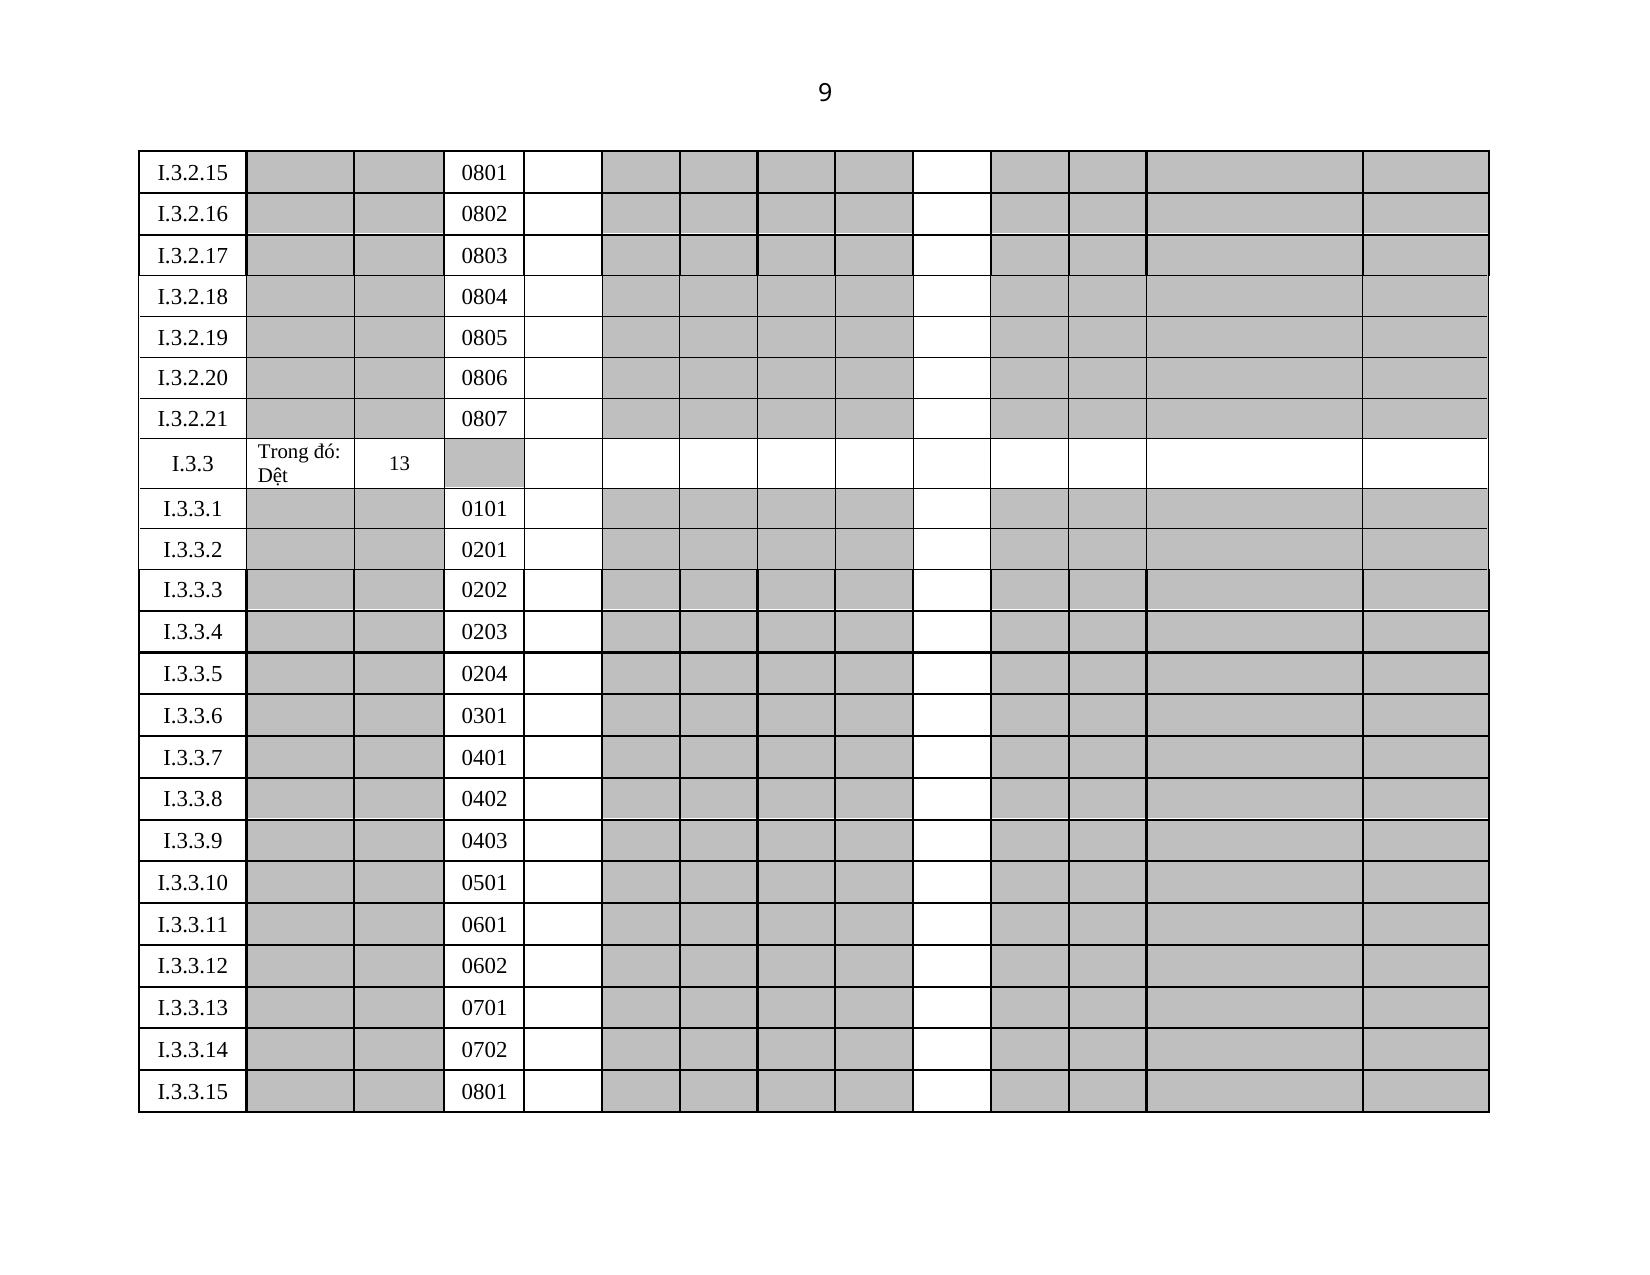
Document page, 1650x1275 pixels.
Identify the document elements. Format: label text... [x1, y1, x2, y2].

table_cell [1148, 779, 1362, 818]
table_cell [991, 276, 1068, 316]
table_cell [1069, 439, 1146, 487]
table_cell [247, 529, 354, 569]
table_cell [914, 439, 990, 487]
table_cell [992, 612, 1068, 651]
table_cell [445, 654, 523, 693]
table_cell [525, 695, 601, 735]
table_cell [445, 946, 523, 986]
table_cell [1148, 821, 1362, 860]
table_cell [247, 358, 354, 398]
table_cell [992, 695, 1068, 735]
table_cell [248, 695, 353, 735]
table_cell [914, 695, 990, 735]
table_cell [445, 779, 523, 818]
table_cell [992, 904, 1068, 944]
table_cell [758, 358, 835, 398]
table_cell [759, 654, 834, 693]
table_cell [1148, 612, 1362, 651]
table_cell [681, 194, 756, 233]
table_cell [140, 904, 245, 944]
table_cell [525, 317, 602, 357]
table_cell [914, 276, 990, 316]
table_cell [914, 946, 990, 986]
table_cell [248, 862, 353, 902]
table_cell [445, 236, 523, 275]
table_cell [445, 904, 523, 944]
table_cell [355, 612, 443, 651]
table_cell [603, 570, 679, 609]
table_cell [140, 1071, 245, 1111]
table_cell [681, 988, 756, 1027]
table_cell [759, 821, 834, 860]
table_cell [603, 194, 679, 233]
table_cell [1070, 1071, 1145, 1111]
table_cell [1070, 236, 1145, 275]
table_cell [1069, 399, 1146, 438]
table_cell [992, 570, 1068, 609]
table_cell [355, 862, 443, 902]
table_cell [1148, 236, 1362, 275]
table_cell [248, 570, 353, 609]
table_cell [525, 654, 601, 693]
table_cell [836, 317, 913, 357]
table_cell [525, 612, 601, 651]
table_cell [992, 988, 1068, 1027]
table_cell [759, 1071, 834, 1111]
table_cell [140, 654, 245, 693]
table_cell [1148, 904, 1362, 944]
table_cell [248, 152, 353, 192]
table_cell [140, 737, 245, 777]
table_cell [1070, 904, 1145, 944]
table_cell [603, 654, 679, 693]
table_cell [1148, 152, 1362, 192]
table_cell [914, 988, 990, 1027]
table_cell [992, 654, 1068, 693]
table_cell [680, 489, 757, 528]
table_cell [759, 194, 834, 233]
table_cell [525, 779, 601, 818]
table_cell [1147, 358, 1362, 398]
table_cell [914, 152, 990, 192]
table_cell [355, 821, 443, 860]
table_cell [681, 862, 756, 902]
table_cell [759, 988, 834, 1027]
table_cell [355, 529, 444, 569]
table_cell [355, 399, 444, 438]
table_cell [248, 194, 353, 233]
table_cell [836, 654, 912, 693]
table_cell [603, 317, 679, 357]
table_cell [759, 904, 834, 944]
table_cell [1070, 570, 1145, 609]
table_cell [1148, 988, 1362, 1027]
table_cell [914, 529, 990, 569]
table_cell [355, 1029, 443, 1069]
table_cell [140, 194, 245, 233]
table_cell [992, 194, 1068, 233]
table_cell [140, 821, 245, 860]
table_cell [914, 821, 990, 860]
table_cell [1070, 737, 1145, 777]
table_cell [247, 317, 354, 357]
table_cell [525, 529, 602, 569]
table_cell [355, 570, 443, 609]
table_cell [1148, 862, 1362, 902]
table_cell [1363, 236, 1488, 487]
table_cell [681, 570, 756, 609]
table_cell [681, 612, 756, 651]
table_cell I.3.2.15 [140, 152, 245, 192]
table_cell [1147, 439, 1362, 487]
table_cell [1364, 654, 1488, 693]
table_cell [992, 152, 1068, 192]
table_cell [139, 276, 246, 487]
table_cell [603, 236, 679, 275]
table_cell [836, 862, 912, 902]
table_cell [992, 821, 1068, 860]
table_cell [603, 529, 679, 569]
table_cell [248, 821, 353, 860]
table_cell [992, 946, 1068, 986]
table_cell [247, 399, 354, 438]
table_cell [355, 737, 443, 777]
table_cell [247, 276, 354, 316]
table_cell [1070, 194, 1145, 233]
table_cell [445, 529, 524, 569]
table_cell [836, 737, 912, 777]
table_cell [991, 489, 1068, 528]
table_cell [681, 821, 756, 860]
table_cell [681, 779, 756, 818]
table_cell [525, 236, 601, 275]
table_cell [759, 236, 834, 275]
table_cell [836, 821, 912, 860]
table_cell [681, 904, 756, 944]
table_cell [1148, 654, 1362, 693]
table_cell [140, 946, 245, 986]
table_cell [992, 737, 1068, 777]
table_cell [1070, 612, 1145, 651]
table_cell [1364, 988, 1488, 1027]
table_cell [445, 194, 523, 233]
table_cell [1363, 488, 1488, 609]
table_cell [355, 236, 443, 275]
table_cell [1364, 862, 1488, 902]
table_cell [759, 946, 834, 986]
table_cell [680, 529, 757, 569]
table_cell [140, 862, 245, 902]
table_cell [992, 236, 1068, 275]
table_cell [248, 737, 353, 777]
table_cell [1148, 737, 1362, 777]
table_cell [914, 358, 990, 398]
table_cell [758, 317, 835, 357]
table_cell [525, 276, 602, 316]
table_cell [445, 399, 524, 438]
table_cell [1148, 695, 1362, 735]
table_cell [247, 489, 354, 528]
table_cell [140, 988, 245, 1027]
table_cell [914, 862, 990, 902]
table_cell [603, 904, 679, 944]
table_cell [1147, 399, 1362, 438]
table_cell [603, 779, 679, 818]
table_cell 0801 [445, 152, 523, 192]
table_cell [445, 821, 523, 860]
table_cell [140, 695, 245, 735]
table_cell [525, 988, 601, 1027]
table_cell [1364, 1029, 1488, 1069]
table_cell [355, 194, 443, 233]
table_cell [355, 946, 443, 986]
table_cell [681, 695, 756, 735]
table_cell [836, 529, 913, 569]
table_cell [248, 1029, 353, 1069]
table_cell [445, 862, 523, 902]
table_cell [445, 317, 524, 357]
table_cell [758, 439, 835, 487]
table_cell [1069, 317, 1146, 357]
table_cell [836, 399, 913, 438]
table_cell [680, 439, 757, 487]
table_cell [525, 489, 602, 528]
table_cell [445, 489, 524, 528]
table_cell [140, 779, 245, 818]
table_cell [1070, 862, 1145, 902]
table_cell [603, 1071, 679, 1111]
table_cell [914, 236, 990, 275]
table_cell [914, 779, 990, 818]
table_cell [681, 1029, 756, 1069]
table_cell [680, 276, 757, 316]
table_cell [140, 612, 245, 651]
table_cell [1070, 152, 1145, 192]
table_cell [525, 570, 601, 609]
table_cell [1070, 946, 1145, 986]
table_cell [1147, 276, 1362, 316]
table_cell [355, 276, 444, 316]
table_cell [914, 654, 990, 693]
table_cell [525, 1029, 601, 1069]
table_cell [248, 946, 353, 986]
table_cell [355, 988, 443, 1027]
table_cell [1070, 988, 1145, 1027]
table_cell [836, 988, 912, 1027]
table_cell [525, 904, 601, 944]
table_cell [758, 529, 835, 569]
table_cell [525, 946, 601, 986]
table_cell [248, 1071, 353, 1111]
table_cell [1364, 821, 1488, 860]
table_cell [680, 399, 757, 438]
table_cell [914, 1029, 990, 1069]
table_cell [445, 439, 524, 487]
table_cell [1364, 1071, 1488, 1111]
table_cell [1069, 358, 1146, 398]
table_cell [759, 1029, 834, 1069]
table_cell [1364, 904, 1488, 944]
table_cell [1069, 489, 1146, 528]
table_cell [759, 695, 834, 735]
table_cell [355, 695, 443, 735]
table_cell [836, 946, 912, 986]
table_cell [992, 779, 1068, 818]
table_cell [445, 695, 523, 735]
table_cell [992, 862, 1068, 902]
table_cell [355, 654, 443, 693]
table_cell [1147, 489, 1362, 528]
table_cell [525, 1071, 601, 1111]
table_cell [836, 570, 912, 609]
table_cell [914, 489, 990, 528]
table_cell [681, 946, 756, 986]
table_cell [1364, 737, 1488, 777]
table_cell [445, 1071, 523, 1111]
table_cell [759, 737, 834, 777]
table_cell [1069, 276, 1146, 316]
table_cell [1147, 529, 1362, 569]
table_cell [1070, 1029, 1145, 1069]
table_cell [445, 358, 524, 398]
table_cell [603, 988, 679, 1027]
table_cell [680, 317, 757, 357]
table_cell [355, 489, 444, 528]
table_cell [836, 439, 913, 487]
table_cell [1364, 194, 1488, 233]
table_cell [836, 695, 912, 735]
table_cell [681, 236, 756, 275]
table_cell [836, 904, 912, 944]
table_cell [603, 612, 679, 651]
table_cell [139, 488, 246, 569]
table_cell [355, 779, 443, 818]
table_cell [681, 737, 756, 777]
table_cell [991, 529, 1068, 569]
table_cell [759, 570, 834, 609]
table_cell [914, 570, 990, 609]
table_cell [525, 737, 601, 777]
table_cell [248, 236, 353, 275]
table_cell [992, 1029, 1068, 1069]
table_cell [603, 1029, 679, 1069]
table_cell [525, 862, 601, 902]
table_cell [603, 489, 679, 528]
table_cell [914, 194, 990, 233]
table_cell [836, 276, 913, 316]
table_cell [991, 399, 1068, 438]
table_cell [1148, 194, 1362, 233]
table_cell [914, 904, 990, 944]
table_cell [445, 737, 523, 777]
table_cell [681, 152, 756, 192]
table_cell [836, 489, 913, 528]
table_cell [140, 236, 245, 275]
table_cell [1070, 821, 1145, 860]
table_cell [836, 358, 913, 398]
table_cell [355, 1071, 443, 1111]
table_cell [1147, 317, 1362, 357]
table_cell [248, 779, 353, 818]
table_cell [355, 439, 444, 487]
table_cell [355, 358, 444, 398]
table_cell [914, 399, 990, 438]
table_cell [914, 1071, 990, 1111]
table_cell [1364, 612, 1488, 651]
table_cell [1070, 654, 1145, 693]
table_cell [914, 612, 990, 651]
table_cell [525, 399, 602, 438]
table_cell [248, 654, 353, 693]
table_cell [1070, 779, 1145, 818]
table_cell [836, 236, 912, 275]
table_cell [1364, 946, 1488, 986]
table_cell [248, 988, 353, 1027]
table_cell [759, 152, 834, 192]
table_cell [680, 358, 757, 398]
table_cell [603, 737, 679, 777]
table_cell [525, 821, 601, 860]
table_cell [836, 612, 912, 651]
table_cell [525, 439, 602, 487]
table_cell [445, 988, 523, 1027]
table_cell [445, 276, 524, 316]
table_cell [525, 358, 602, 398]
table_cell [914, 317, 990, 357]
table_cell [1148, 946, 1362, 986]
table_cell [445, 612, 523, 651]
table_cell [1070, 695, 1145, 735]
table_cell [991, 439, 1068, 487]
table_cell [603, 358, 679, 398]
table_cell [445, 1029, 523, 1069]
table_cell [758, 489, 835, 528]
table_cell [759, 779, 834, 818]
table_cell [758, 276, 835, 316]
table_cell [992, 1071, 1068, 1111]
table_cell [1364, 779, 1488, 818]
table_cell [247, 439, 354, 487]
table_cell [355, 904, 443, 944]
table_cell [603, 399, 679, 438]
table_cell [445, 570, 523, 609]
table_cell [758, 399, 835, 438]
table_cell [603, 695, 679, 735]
table_cell [525, 152, 601, 192]
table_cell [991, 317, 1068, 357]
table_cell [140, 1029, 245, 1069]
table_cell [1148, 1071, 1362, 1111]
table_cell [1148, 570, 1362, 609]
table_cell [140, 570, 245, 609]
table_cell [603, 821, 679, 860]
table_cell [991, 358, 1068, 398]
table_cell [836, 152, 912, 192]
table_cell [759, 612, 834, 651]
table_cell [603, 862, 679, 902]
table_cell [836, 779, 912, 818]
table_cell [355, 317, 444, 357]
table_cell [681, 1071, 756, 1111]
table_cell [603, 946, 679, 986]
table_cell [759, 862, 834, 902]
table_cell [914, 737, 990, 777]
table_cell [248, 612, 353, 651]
table_cell [355, 152, 443, 192]
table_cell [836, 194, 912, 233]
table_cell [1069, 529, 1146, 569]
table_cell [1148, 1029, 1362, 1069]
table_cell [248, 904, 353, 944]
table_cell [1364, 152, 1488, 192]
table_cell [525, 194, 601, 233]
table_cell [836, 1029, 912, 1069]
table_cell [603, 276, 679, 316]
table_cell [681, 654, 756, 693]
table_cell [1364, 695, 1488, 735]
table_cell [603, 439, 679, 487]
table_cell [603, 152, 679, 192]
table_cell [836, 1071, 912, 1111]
